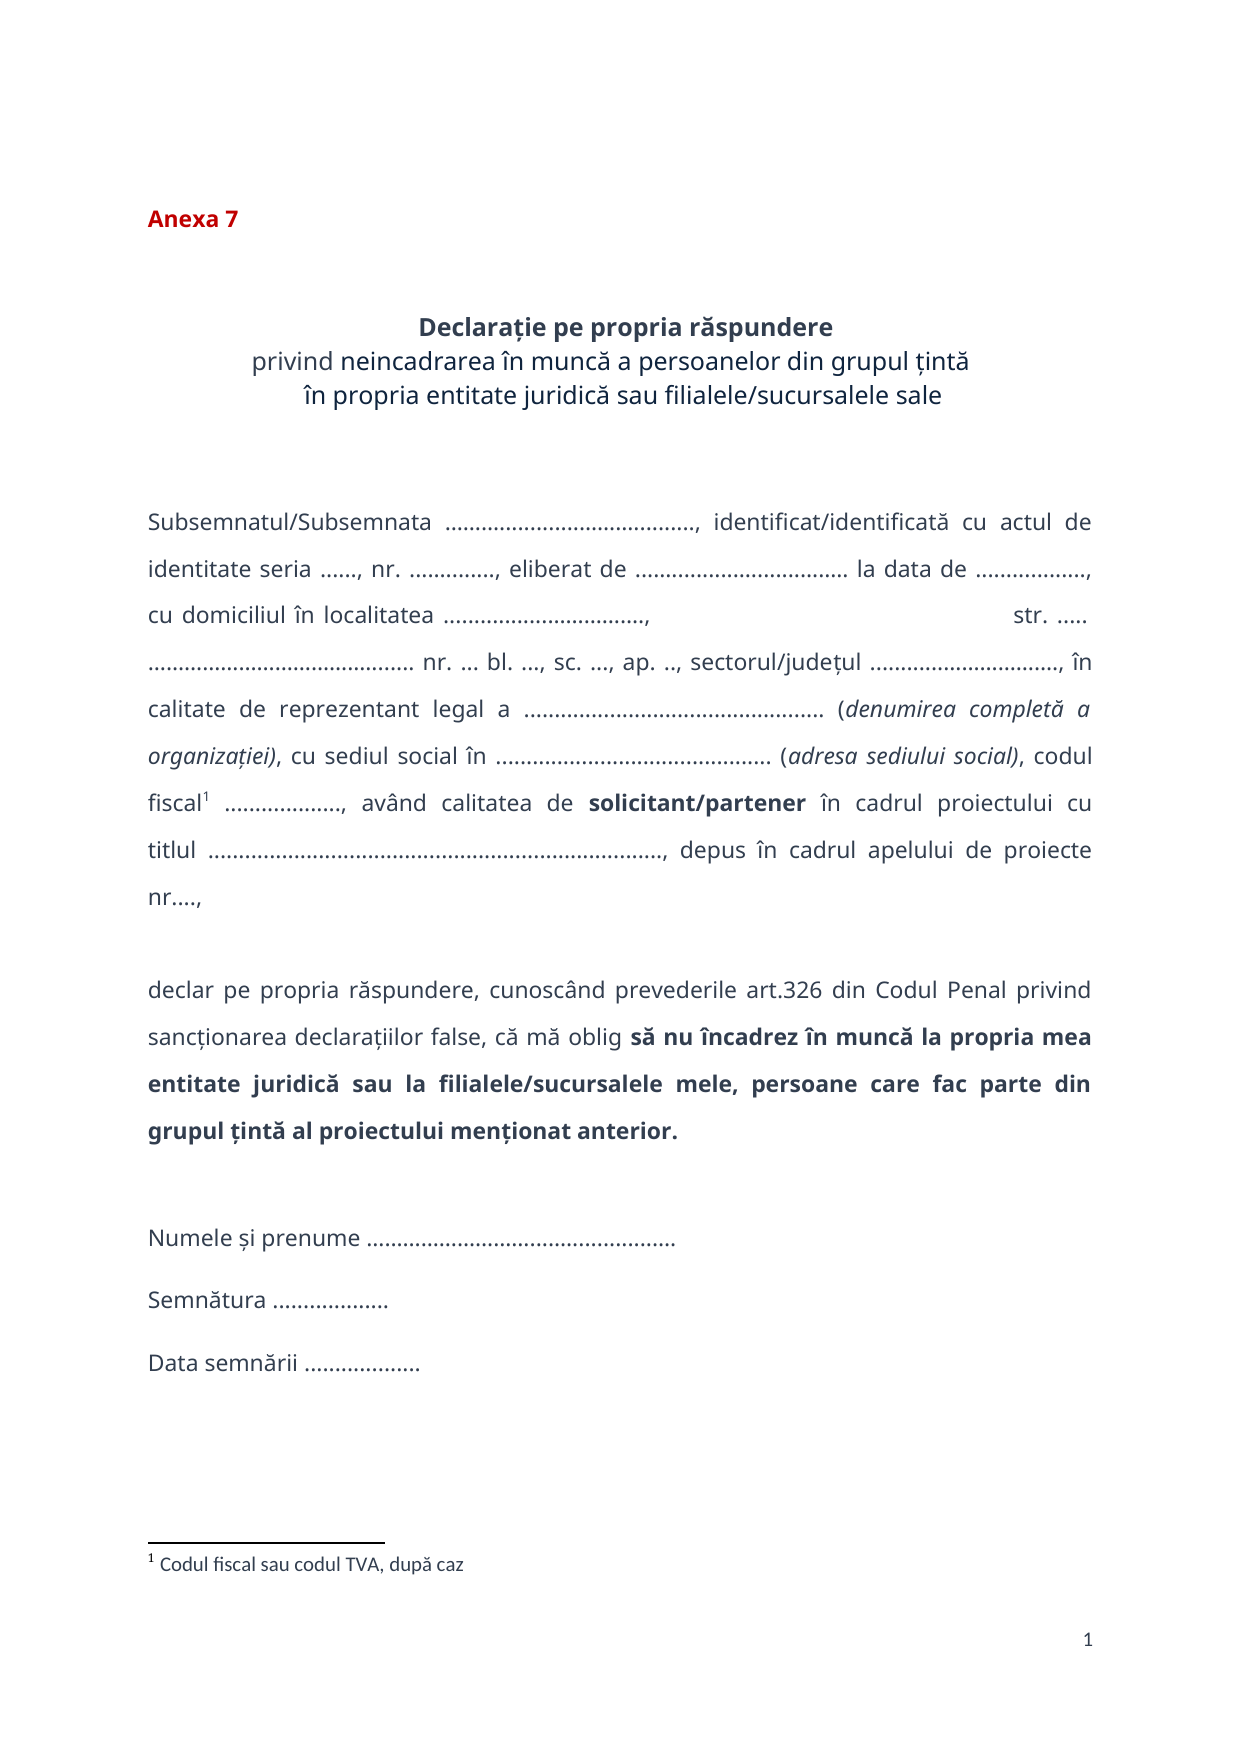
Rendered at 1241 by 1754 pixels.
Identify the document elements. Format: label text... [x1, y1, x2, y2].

text declar pe propria răspundere, cunoscând prevederile art.326 din Codul Penal privind sancționarea declarațiilor false, că mă oblig să nu încadrez în muncă la propria mea entitate juridică sau la filialele/sucursalele mele, persoane care fac parte din grupul țintă al proiectului menționat anterior. [148, 974, 1093, 1146]
text Data semnării ................... [148, 1347, 1093, 1378]
text în propria entitate juridică sau filialele/sucursalele sale [298, 378, 1093, 412]
text Numele și prenume ………………………...…...............… [148, 1222, 1093, 1253]
text privind neincadrarea în muncă a persoanelor din grupul țintă [148, 344, 1093, 378]
text Declaraţie pe propria răspundere [298, 310, 1093, 344]
subtitle Anexa 7 [148, 203, 1093, 235]
text Semnătura ................... [148, 1284, 1093, 1316]
text Subsemnatul/Subsemnata ……….............……….........., identificat/identificată cu actul de identitate seria ......, nr. ...…........, eliberat de ....…..........….......…….. la data de .................., cu domiciliul în localitatea .................……………., str. .....………………………………........ nr. ... bl. ..., sc. ..., ap. .., sectorul/judeţul ............………………., în calitate de reprezentant legal a ................................................. (denumirea completă a organizaţiei), cu sediul social în ............................................. (adresa sediului social), codul fiscal ..................., având calitatea de solicitant/partener în cadrul proiectului cu titlul .........................................................................., depus în cadrul apelului de proiecte nr...., [148, 506, 1093, 912]
